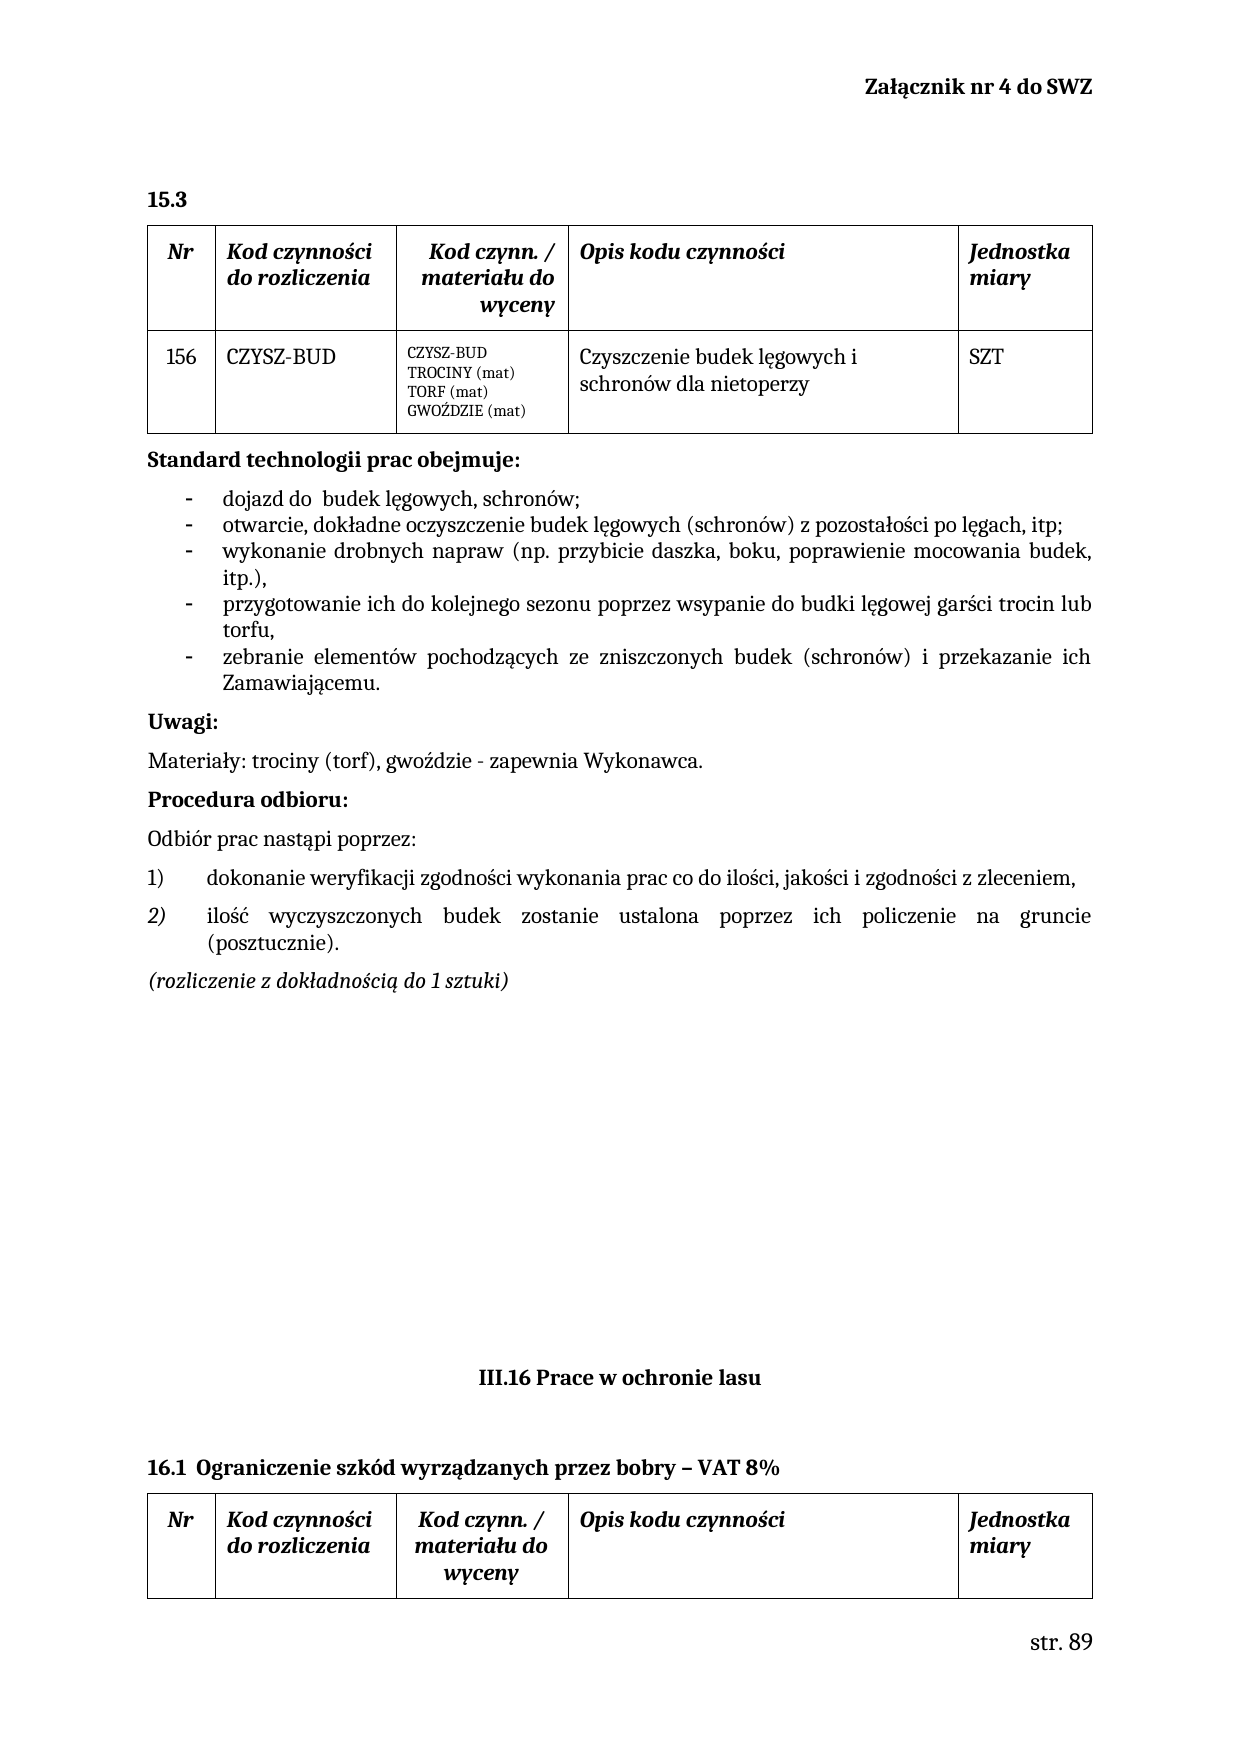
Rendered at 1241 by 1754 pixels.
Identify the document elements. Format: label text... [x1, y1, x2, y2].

text (rozliczenie z dokładnością do 1 sztuki) [148, 968, 1093, 995]
text 16.1 Ograniczenie szkód wyrządzanych przez bobry – VAT 8% [148, 1454, 1093, 1481]
list dojazd do budek lęgowych, schronów; [185, 486, 1093, 512]
text Uwagi: [148, 709, 1093, 735]
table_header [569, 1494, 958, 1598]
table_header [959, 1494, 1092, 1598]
text Procedura odbioru: [148, 787, 1093, 813]
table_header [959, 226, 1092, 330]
text Odbiór prac nastąpi poprzez: [148, 825, 1093, 852]
list zebranie elementów pochodzących ze zniszczonych budek (schronów) i przekazanie ich Zamawiającemu. [185, 644, 1093, 696]
list otwarcie, dokładne oczyszczenie budek lęgowych (schronów) z pozostałości po lęgach, itp; [185, 512, 1093, 538]
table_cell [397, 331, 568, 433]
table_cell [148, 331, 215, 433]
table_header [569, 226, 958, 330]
text 15.3 [148, 186, 1093, 213]
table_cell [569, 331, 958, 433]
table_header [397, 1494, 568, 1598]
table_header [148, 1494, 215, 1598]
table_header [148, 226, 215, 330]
text III.16 Prace w ochronie lasu [148, 1364, 1093, 1391]
list przygotowanie ich do kolejnego sezonu poprzez wsypanie do budki lęgowej garści trocin lub torfu, [185, 591, 1093, 644]
text Standard technologii prac obejmuje: [148, 447, 1093, 473]
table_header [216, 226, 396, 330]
list dokonanie weryfikacji zgodności wykonania prac co do ilości, jakości i zgodności z zleceniem, [148, 864, 1093, 891]
list ilość wyczyszczonych budek zostanie ustalona poprzez ich policzenie na gruncie (posztucznie). [148, 903, 1093, 956]
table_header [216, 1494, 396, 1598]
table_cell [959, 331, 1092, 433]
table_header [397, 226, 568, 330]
list wykonanie drobnych napraw (np. przybicie daszka, boku, poprawienie mocowania budek, itp.), [185, 538, 1093, 591]
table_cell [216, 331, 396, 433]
text Materiały: trociny (torf), gwoździe - zapewnia Wykonawca. [148, 748, 1093, 774]
